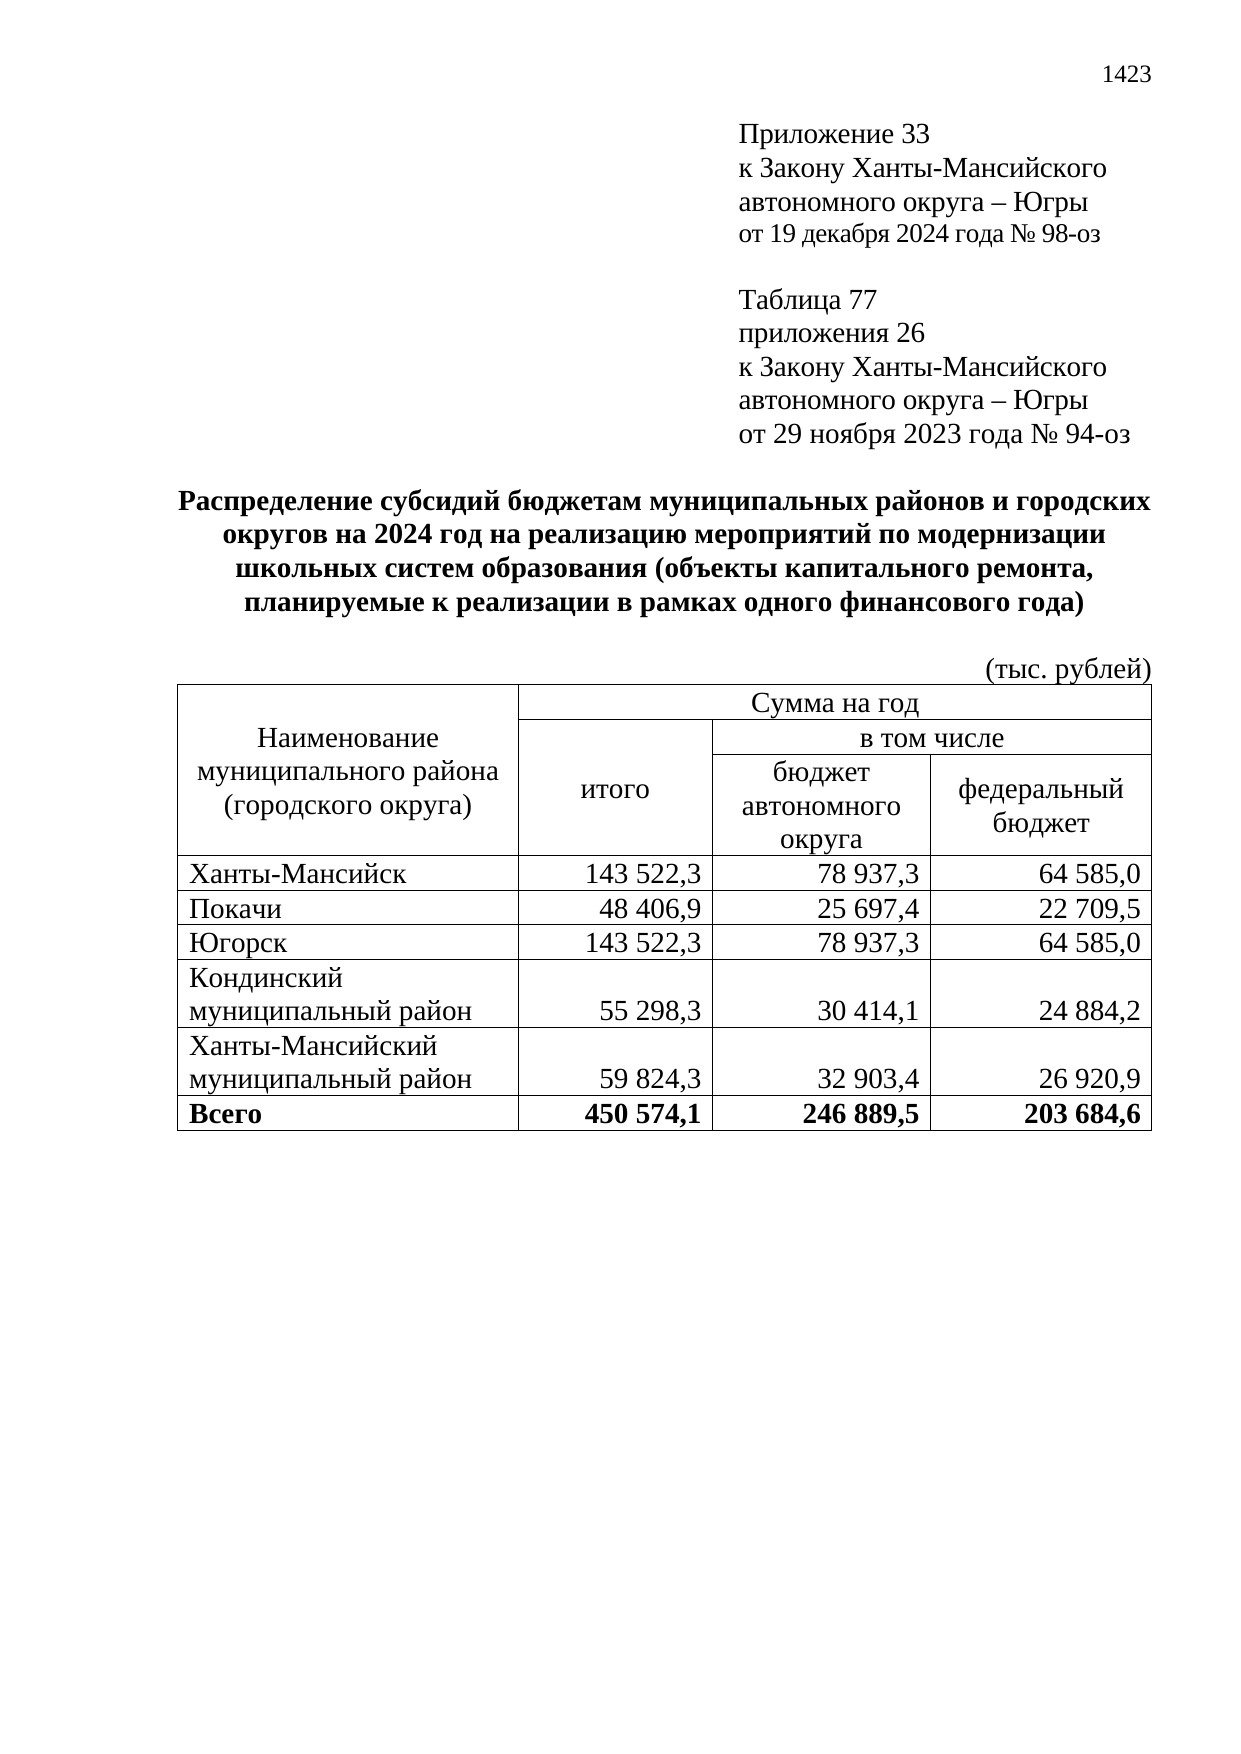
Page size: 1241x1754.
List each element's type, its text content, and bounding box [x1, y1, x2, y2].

table_cell 64 585,0 [931, 856, 1151, 890]
table_cell Всего [178, 1096, 518, 1130]
table_cell Ханты-Мансийский муниципальный район [178, 1028, 518, 1095]
text Приложение 33 [738, 117, 1152, 150]
table_cell 450 574,1 [519, 1096, 712, 1130]
table_cell 203 684,6 [931, 1096, 1151, 1130]
table_cell Ханты-Мансийск [178, 856, 518, 890]
table_header Сумма на год [519, 685, 1151, 719]
table_cell в том числе [713, 720, 1151, 753]
text к Закону Ханты-Мансийского [738, 150, 1152, 184]
table_cell 25 697,4 [713, 891, 930, 924]
table_cell 143 522,3 [519, 925, 712, 959]
text (тыс. рублей) [177, 651, 1152, 684]
text приложения 26 [738, 315, 1152, 349]
table_cell Югорск [178, 925, 518, 959]
table_cell федеральный бюджет [931, 755, 1151, 855]
text автономного округа – Югры [738, 184, 1152, 217]
text автономного округа – Югры [738, 382, 1152, 416]
table_cell 64 585,0 [931, 925, 1151, 959]
table_cell 30 414,1 [713, 960, 930, 1027]
table_cell 55 298,3 [519, 960, 712, 1027]
table_cell Кондинский муниципальный район [178, 960, 518, 1027]
table_cell итого [519, 720, 712, 855]
text к Закону Ханты-Мансийского [738, 349, 1152, 382]
table_cell 32 903,4 [713, 1028, 930, 1095]
text Таблица 77 [738, 282, 1152, 315]
table_cell бюджет автономного округа [713, 755, 930, 855]
table_header Наименование муниципального района (городского округа) [178, 685, 518, 855]
table_cell 78 937,3 [713, 925, 930, 959]
text от 29 ноября 2023 года № 94-оз [738, 416, 1152, 449]
text от 19 декабря 2024 года № 98-оз [738, 217, 1152, 248]
table_cell 78 937,3 [713, 856, 930, 890]
table_cell 24 884,2 [931, 960, 1151, 1027]
table_cell 246 889,5 [713, 1096, 930, 1130]
table_cell 143 522,3 [519, 856, 712, 890]
table_cell 59 824,3 [519, 1028, 712, 1095]
table_cell 22 709,5 [931, 891, 1151, 924]
table_cell Покачи [178, 891, 518, 924]
table_cell 26 920,9 [931, 1028, 1151, 1095]
table_cell 48 406,9 [519, 891, 712, 924]
